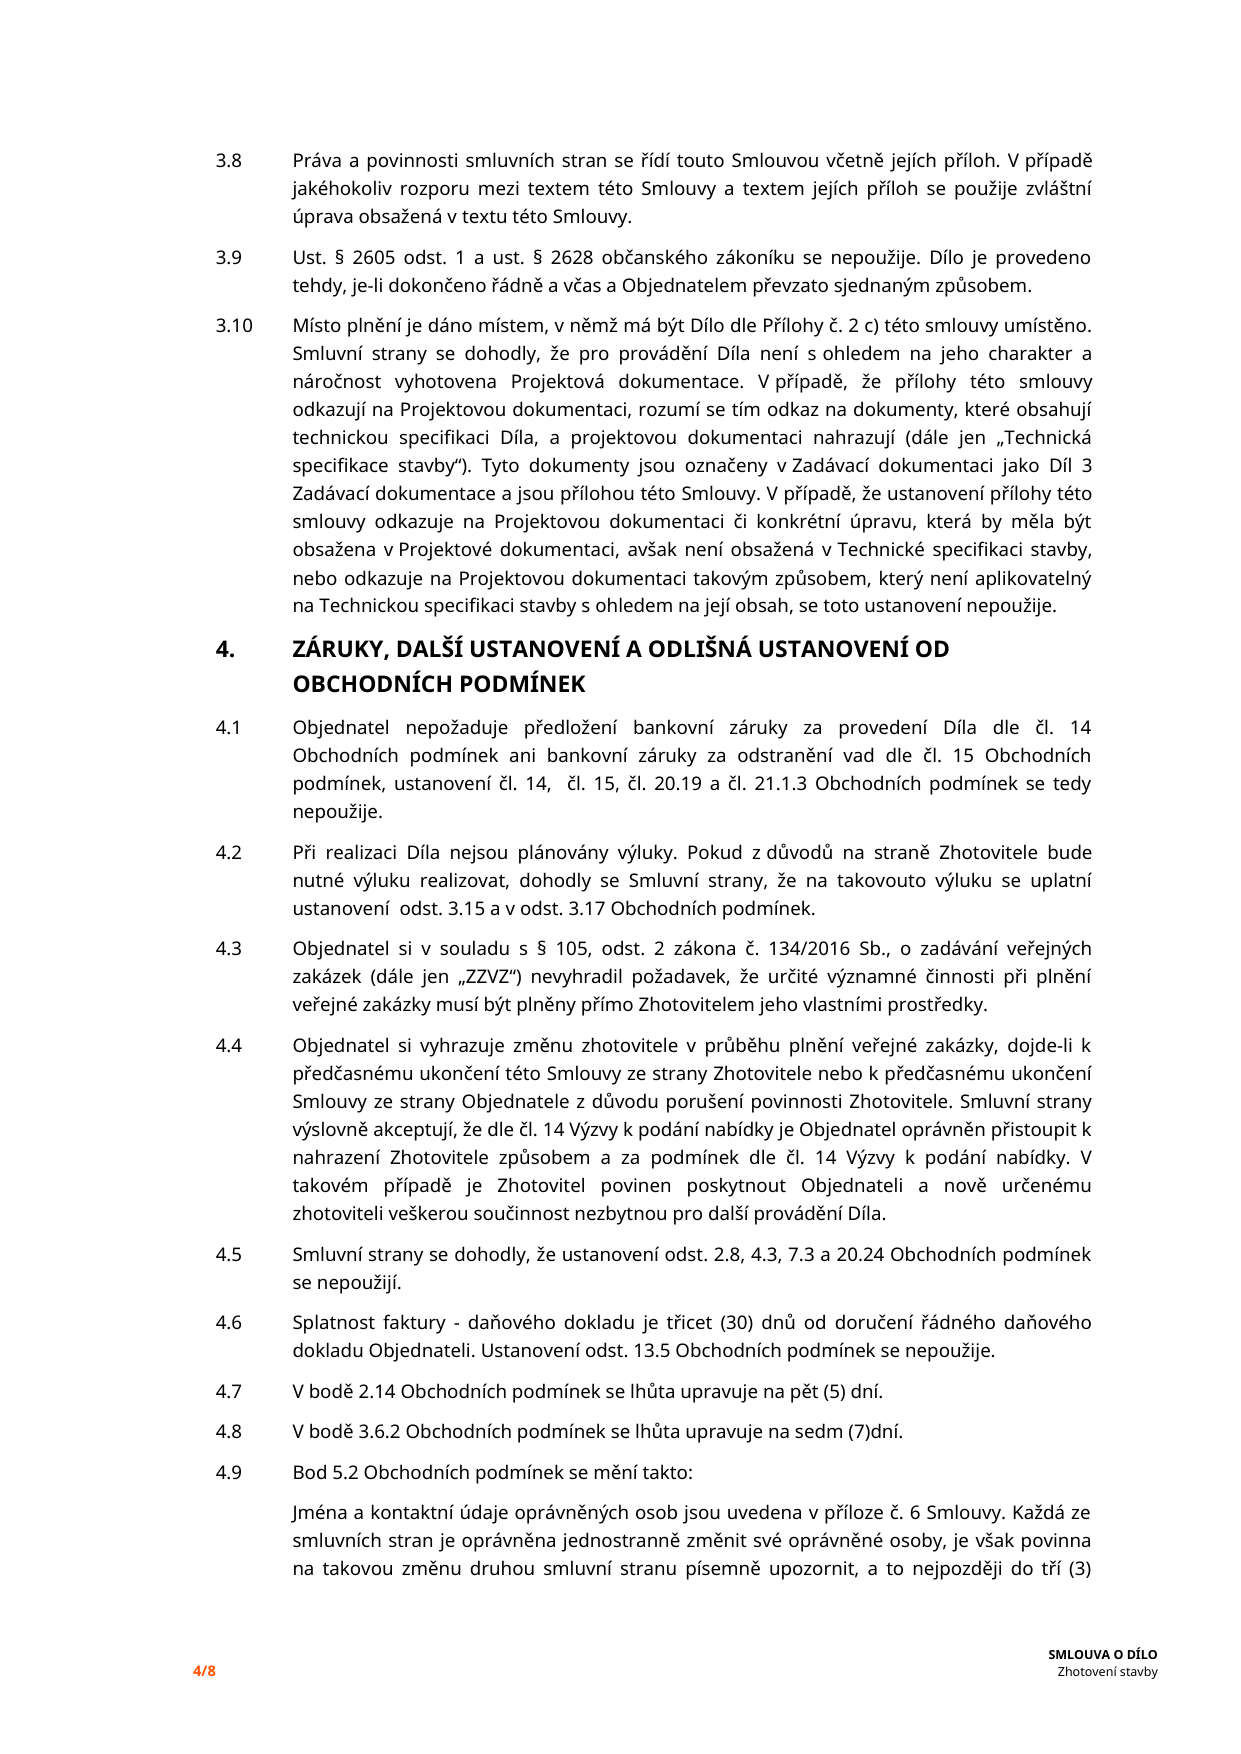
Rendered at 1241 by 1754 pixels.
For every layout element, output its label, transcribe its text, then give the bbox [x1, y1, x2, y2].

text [292, 1499, 1093, 1581]
text V bodě 3.6.2 Obchodních podmínek se lhůta upravuje na sedm (7)dní. [216, 1418, 1093, 1444]
text Objednatel si v souladu s § 105, odst. 2 zákona č. 134/2016 Sb., o zadávání veřejných zakázek (dále jen „ZZVZ“) nevyhradil požadavek, že určité významné činnosti při plnění veřejné zakázky musí být plněny přímo Zhotovitelem jeho vlastními prostředky. [216, 936, 1093, 1017]
text Práva a povinnosti smluvních stran se řídí touto Smlouvou včetně jejích příloh. V případě jakéhokoliv rozporu mezi textem této Smlouvy a textem jejích příloh se použije zvláštní úprava obsažená v textu této Smlouvy. [216, 147, 1093, 229]
text V bodě 2.14 Obchodních podmínek se lhůta upravuje na pět (5) dní. [216, 1378, 1093, 1403]
text Místo plnění je dáno místem, v němž má být Dílo dle Přílohy č. 2 c) této smlouvy umístěno. Smluvní strany se dohodly, že pro provádění Díla není s ohledem na jeho charakter a náročnost vyhotovena Projektová dokumentace. V případě, že přílohy této smlouvy odkazují na Projektovou dokumentaci, rozumí se tím odkaz na dokumenty, které obsahují technickou specifikaci Díla, a projektovou dokumentaci nahrazují (dále jen „Technická specifikace stavby“). Tyto dokumenty jsou označeny v Zadávací dokumentaci jako Díl 3 Zadávací dokumentace a jsou přílohou této Smlouvy. V případě, že ustanovení přílohy této smlouvy odkazuje na Projektovou dokumentaci či konkrétní úpravu, která by měla být obsažena v Projektové dokumentaci, avšak není obsažená v Technické specifikaci stavby, nebo odkazuje na Projektovou dokumentaci takovým způsobem, který není aplikovatelný na Technickou specifikaci stavby s ohledem na její obsah, se toto ustanovení nepoužije. [216, 313, 1093, 618]
text Při realizaci Díla nejsou plánovány výluky. Pokud z důvodů na straně Zhotovitele bude nutné výluku realizovat, dohodly se Smluvní strany, že na takovouto výluku se uplatní ustanovení odst. 3.15 a v odst. 3.17 Obchodních podmínek. [216, 839, 1093, 921]
text Objednatel si vyhrazuje změnu zhotovitele v průběhu plnění veřejné zakázky, dojde-li k předčasnému ukončení této Smlouvy ze strany Zhotovitele nebo k předčasnému ukončení Smlouvy ze strany Objednatele z důvodu porušení povinnosti Zhotovitele. Smluvní strany výslovně akceptují, že dle čl. 14 Výzvy k podání nabídky je Objednatel oprávněn přistoupit k nahrazení Zhotovitele způsobem a za podmínek dle čl. 14 Výzvy k podání nabídky. V takovém případě je Zhotovitel povinen poskytnout Objednateli a nově určenému zhotoviteli veškerou součinnost nezbytnou pro další provádění Díla. [216, 1032, 1093, 1226]
text ZÁRUKY, DALŠÍ USTANOVENÍ A ODLIŠNÁ USTANOVENÍ OD OBCHODNÍCH PODMÍNEK [216, 633, 1093, 699]
text Ust. § 2605 odst. 1 a ust. § 2628 občanského zákoníku se nepoužije. Dílo je provedeno tehdy, je-li dokončeno řádně a včas a Objednatelem převzato sjednaným způsobem. [216, 244, 1093, 298]
text Bod 5.2 Obchodních podmínek se mění takto: [216, 1459, 1093, 1484]
text Splatnost faktury - daňového dokladu je třicet (30) dnů od doručení řádného daňového dokladu Objednateli. Ustanovení odst. 13.5 Obchodních podmínek se nepoužije. [216, 1309, 1093, 1363]
text Smluvní strany se dohodly, že ustanovení odst. 2.8, 4.3, 7.3 a 20.24 Obchodních podmínek se nepoužijí. [216, 1241, 1093, 1294]
text Objednatel nepožaduje předložení bankovní záruky za provedení Díla dle čl. 14 Obchodních podmínek ani bankovní záruky za odstranění vad dle čl. 15 Obchodních podmínek, ustanovení čl. 14, čl. 15, čl. 20.19 a čl. 21.1.3 Obchodních podmínek se tedy nepoužije. [216, 714, 1093, 824]
